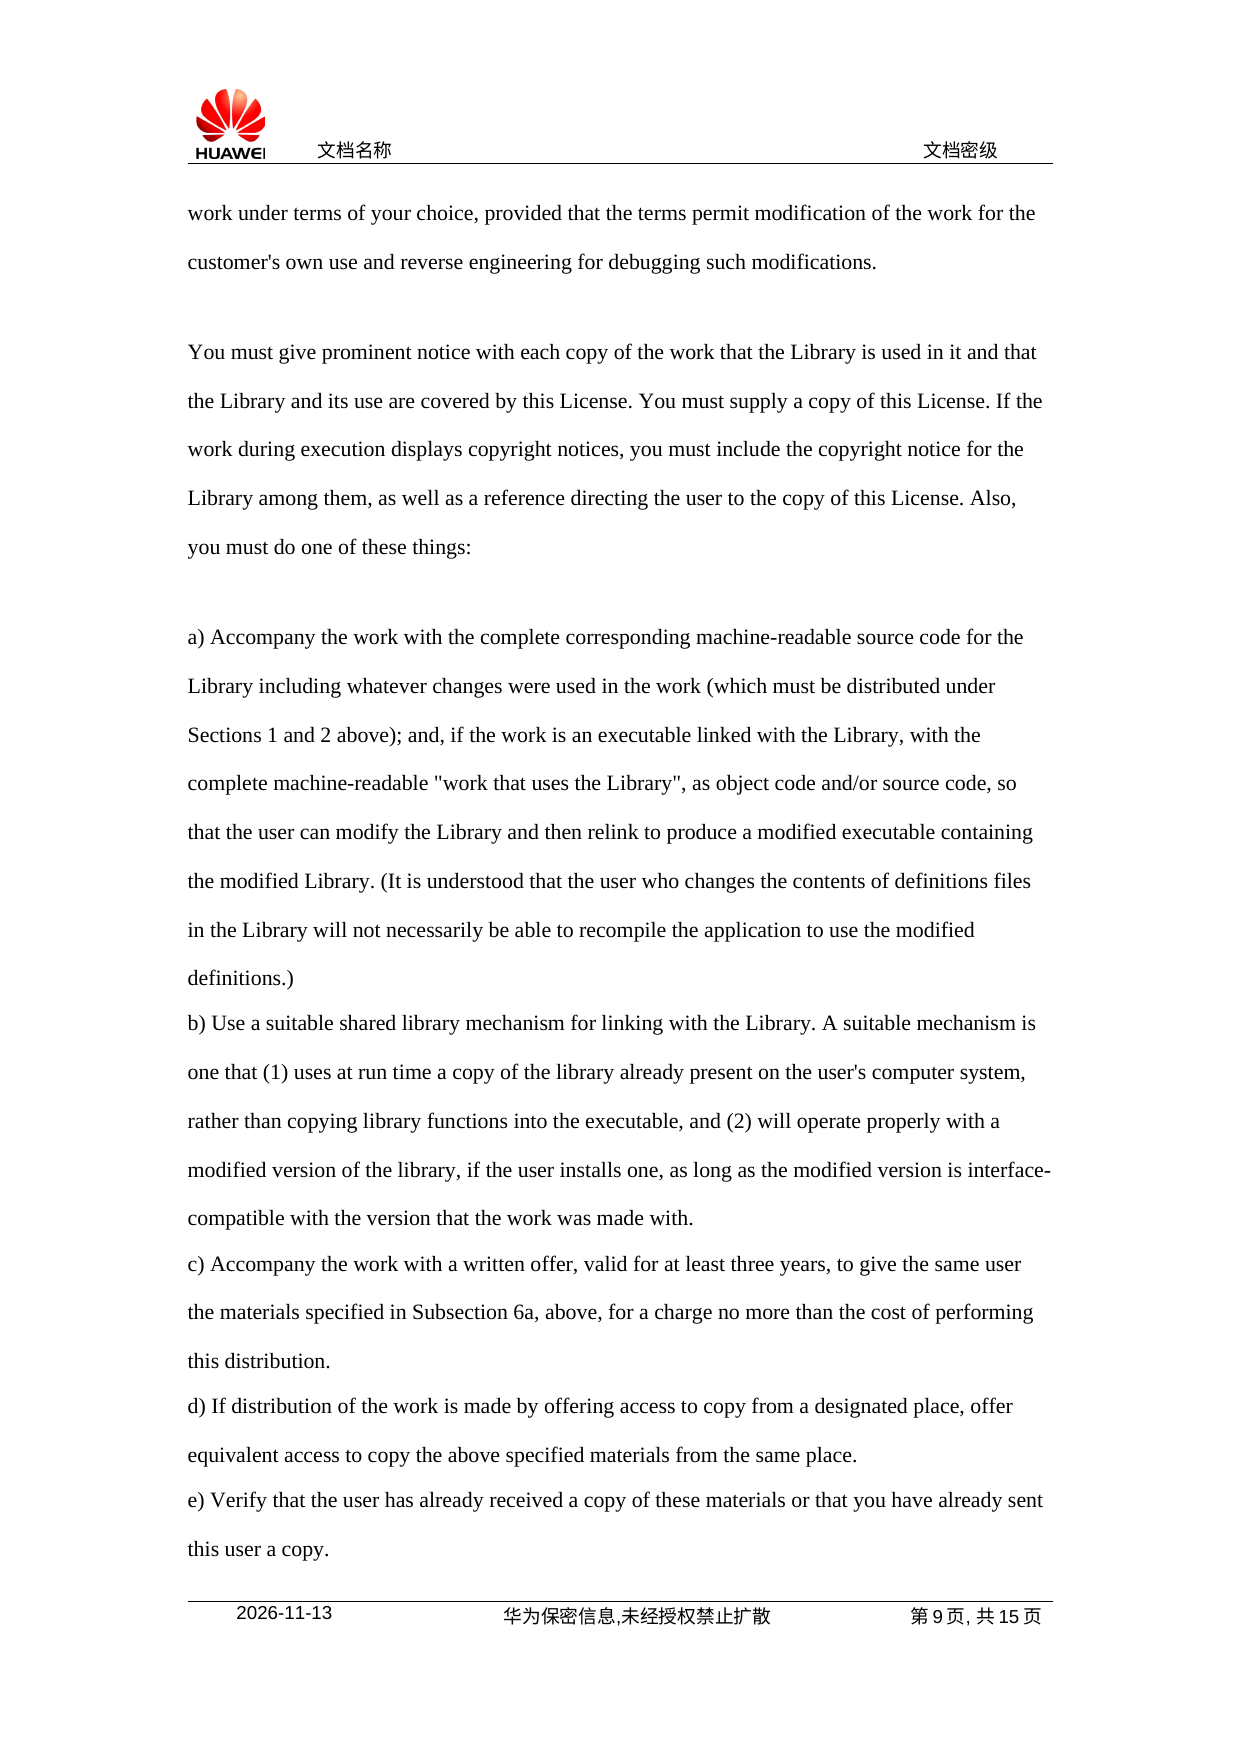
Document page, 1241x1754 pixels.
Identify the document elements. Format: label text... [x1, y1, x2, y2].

text e) Verify that the user has already received a copy of these materials or that you have already sent this user a copy. [187, 1483, 1053, 1564]
text d) If distribution of the work is made by offering access to copy from a designated place, offer equivalent access to copy the above specified materials from the same place. [187, 1389, 1053, 1471]
text You must give prominent notice with each copy of the work that the Library is used in it and that the Library and its use are covered by this License. You must supply a copy of this License. If the work during execution displays copyright notices, you must include the copyright notice for the Library among them, as well as a reference directing the user to the copy of this License. Also, you must do one of these things: [187, 335, 1053, 563]
text c) Accompany the work with a written offer, valid for at least three years, to give the same user the materials specified in Subsection 6a, above, for a charge no more than the cost of performing this distribution. [187, 1247, 1053, 1377]
text a) Accompany the work with the complete corresponding machine-readable source code for the Library including whatever changes were used in the work (which must be distributed under Sections 1 and 2 above); and, if the work is an executable linked with the Library, with the complete machine-readable "work that uses the Library", as object code and/or source code, so that the user can modify the Library and then relink to produce a modified executable containing the modified Library. (It is understood that the user who changes the contents of definitions files in the Library will not necessarily be able to recompile the application to use the modified definitions.) [187, 620, 1053, 994]
picture [196, 89, 265, 159]
text b) Use a suitable shared library mechanism for linking with the Library. A suitable mechanism is one that (1) uses at run time a copy of the library already present on the user's computer system, rather than copying library functions into the executable, and (2) will operate properly with a modified version of the library, if the user installs one, as long as the modified version is interface-compatible with the version that the work was made with. [187, 1007, 1053, 1234]
